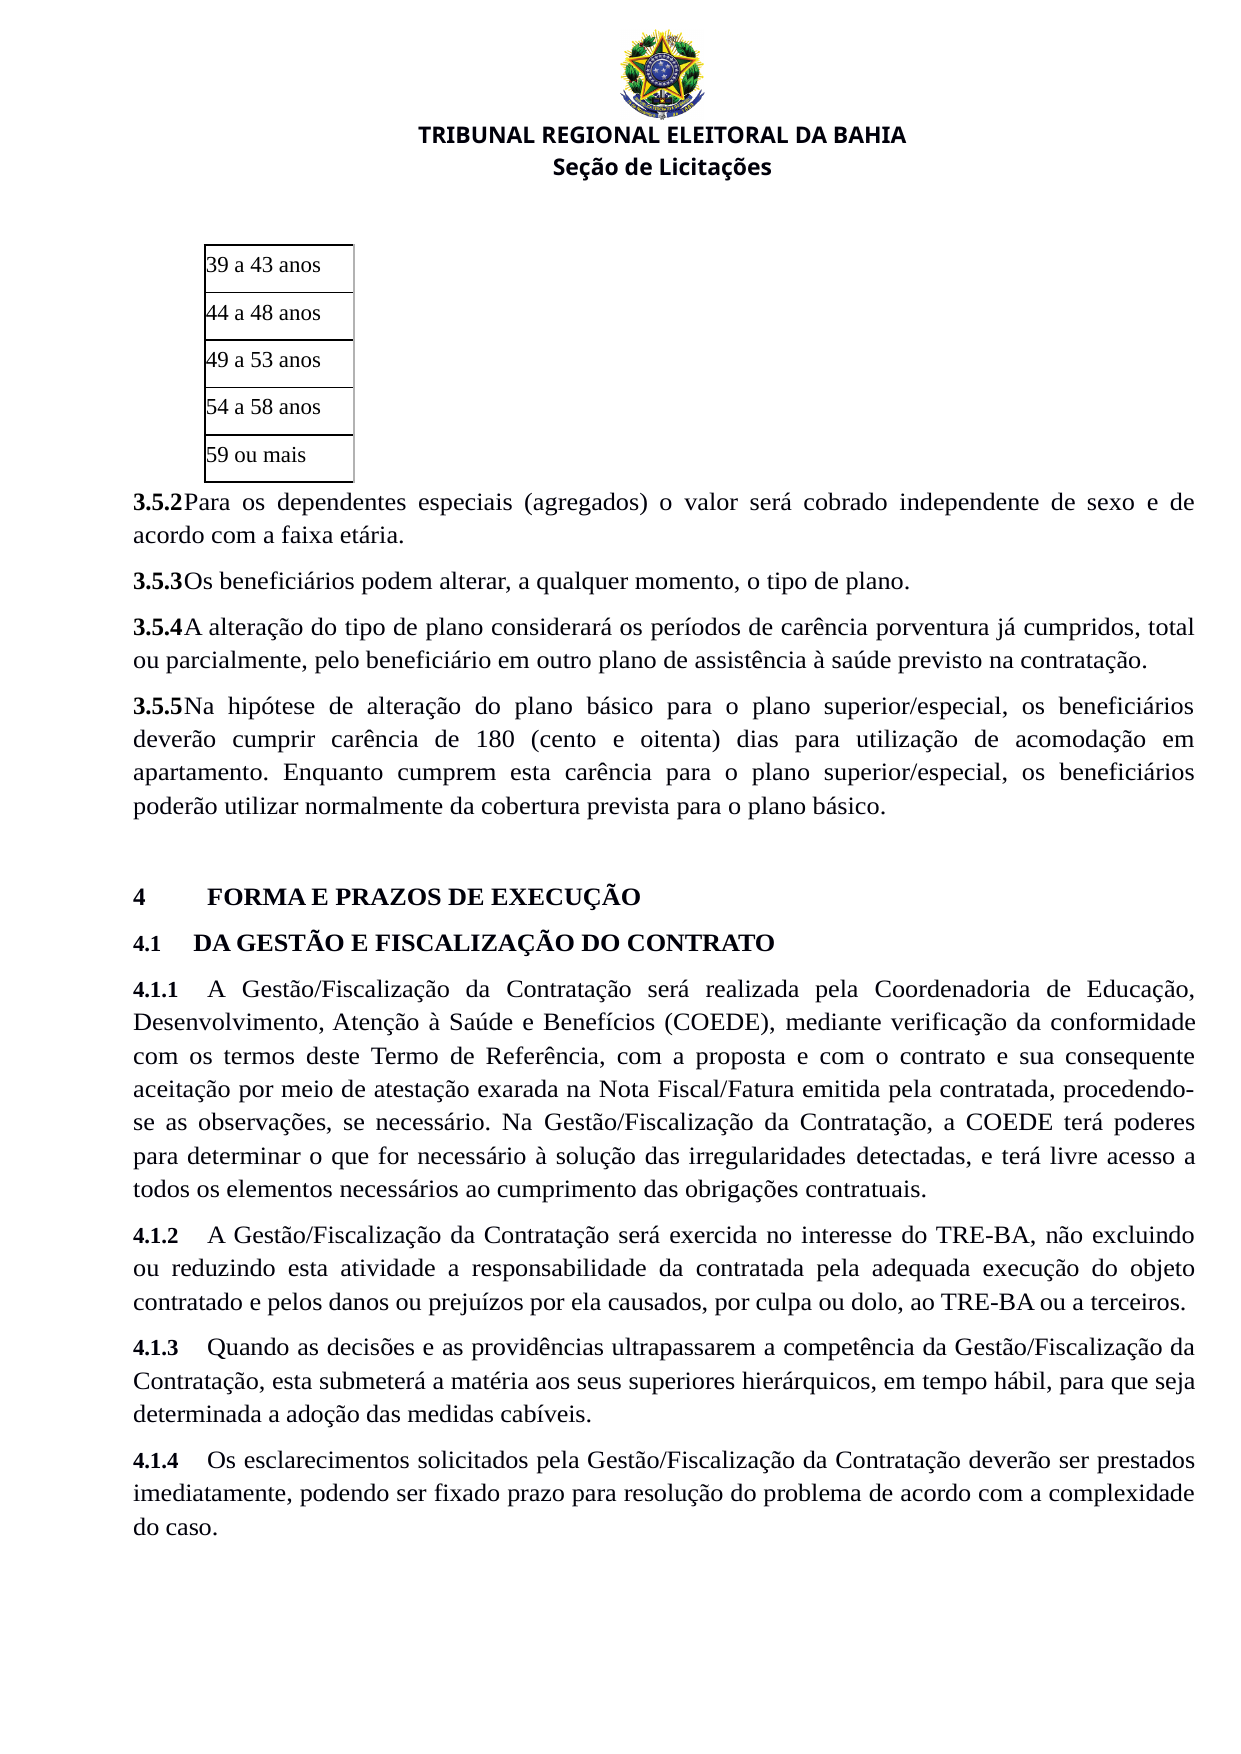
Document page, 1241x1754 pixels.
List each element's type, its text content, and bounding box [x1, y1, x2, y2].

list Os beneficiários podem alterar, a qualquer momento, o tipo de plano. [133, 562, 1196, 596]
table_cell 39 a 43 anos [206, 246, 353, 292]
list DA GESTÃO E FISCALIZAÇÃO DO CONTRATO [133, 925, 1196, 958]
list FORMA E PRAZOS DE EXECUÇÃO [133, 879, 1196, 912]
list Na hipótese de alteração do plano básico para o plano superior/especial, os beneficiários deverão cumprir carência de 180 (cento e oitenta) dias para utilização de acomodação em apartamento. Enquanto cumprem esta carência para o plano superior/especial, os beneficiários poderão utilizar normalmente da cobertura prevista para o plano básico. [133, 687, 1196, 821]
table_cell 44 a 48 anos [206, 293, 353, 339]
list A Gestão/Fiscalização da Contratação será exercida no interesse do TRE-BA, não excluindo ou reduzindo esta atividade a responsabilidade da contratada pela adequada execução do objeto contratado e pelos danos ou prejuízos por ela causados, por culpa ou dolo, ao TRE-BA ou a terceiros. [133, 1217, 1196, 1317]
table_cell 54 a 58 anos [206, 388, 353, 434]
table_cell 49 a 53 anos [206, 341, 353, 386]
table_cell 59 ou mais [206, 436, 353, 481]
list A Gestão/Fiscalização da Contratação será realizada pela Coordenadoria de Educação, Desenvolvimento, Atenção à Saúde e Benefícios (COEDE), mediante verificação da conformidade com os termos deste Termo de Referência, com a proposta e com o contrato e sua consequente aceitação por meio de atestação exarada na Nota Fiscal/Fatura emitida pela contratada, procedendo-se as observações, se necessário. Na Gestão/Fiscalização da Contratação, a COEDE terá poderes para determinar o que for necessário à solução das irregularidades detectadas, e terá livre acesso a todos os elementos necessários ao cumprimento das obrigações contratuais. [133, 971, 1196, 1204]
list Para os dependentes especiais (agregados) o valor será cobrado independente de sexo e de acordo com a faixa etária. [133, 483, 1196, 550]
list Os esclarecimentos solicitados pela Gestão/Fiscalização da Contratação deverão ser prestados imediatamente, podendo ser fixado prazo para resolução do problema de acordo com a complexidade do caso. [133, 1442, 1196, 1542]
list A alteração do tipo de plano considerará os períodos de carência porventura já cumpridos, total ou parcialmente, pelo beneficiário em outro plano de assistência à saúde previsto na contratação. [133, 608, 1196, 675]
list Quando as decisões e as providências ultrapassarem a competência da Gestão/Fiscalização da Contratação, esta submeterá a matéria aos seus superiores hierárquicos, em tempo hábil, para que seja determinada a adoção das medidas cabíveis. [133, 1329, 1196, 1429]
